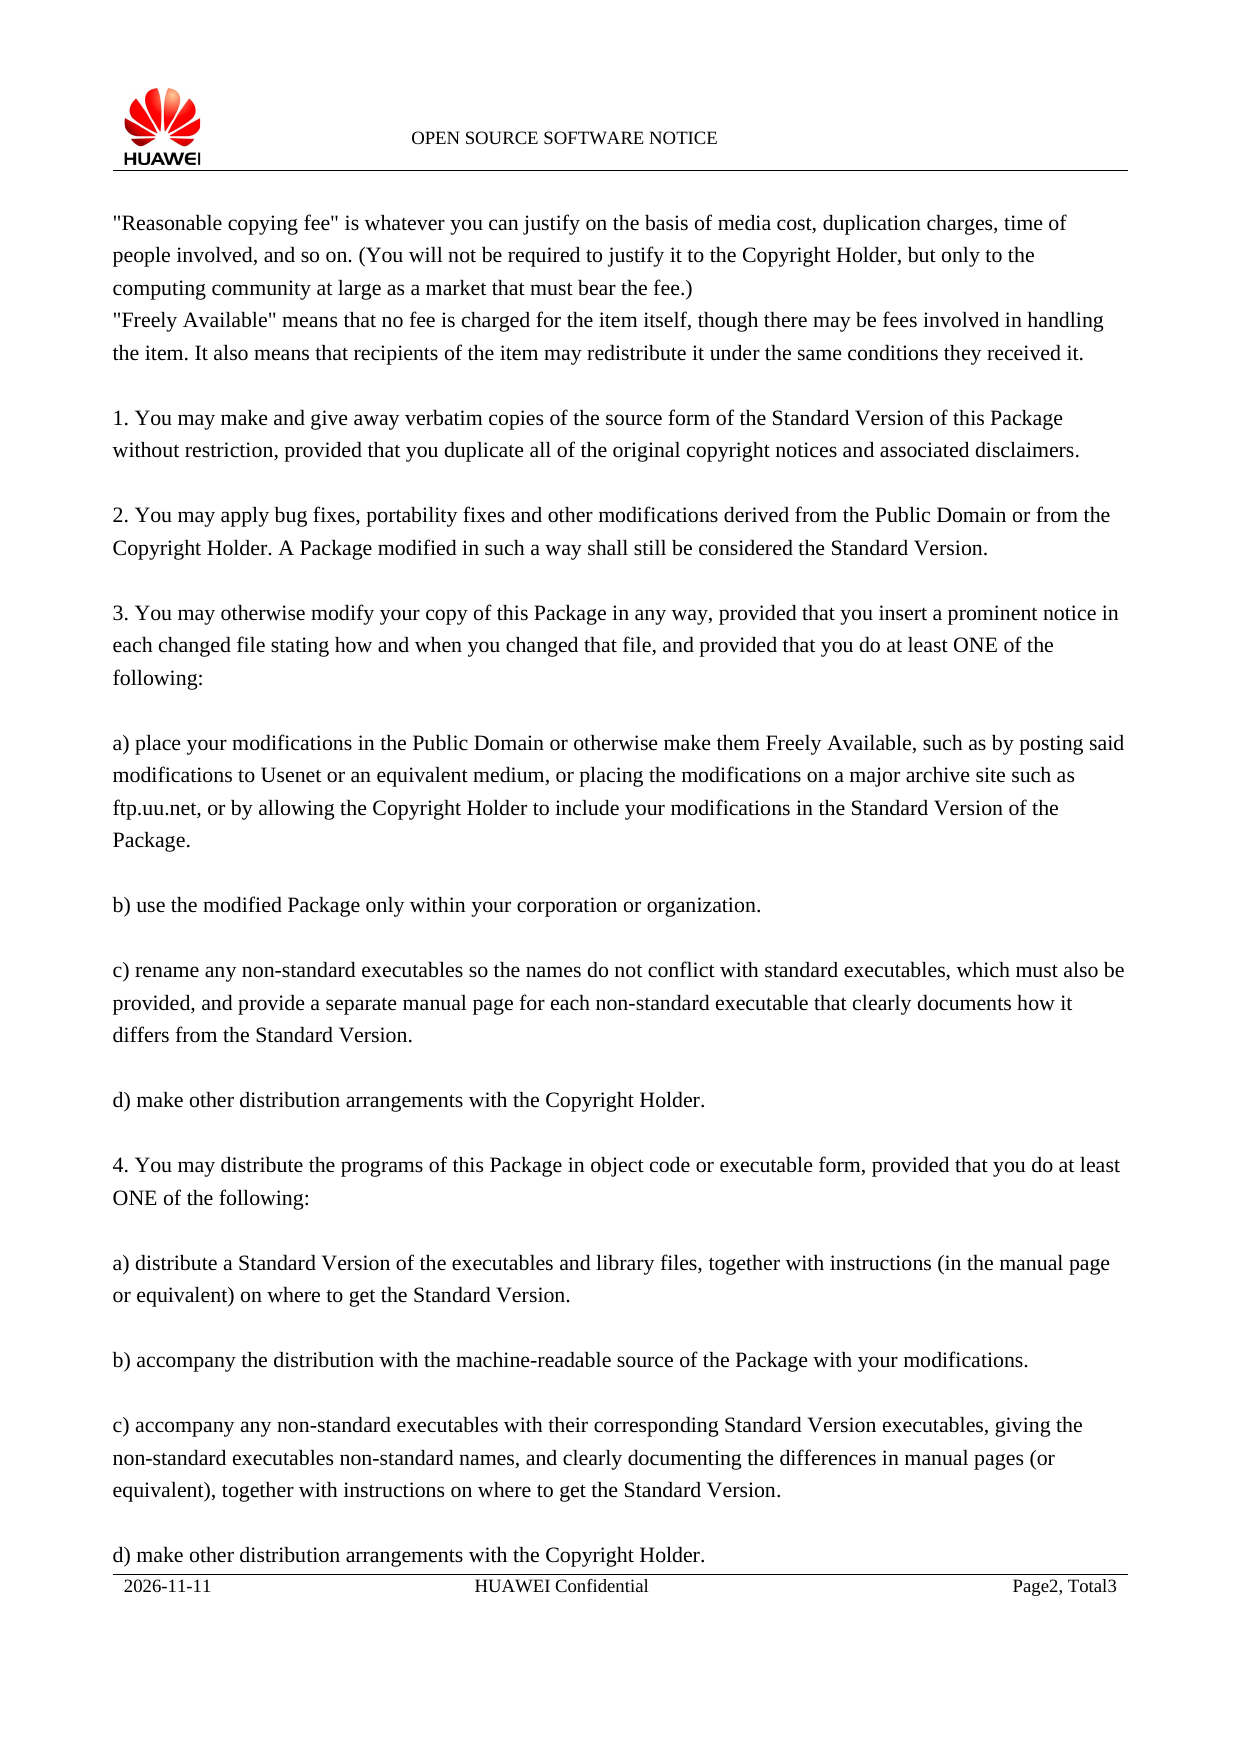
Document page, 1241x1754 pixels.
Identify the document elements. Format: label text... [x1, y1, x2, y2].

picture [124, 88, 201, 165]
